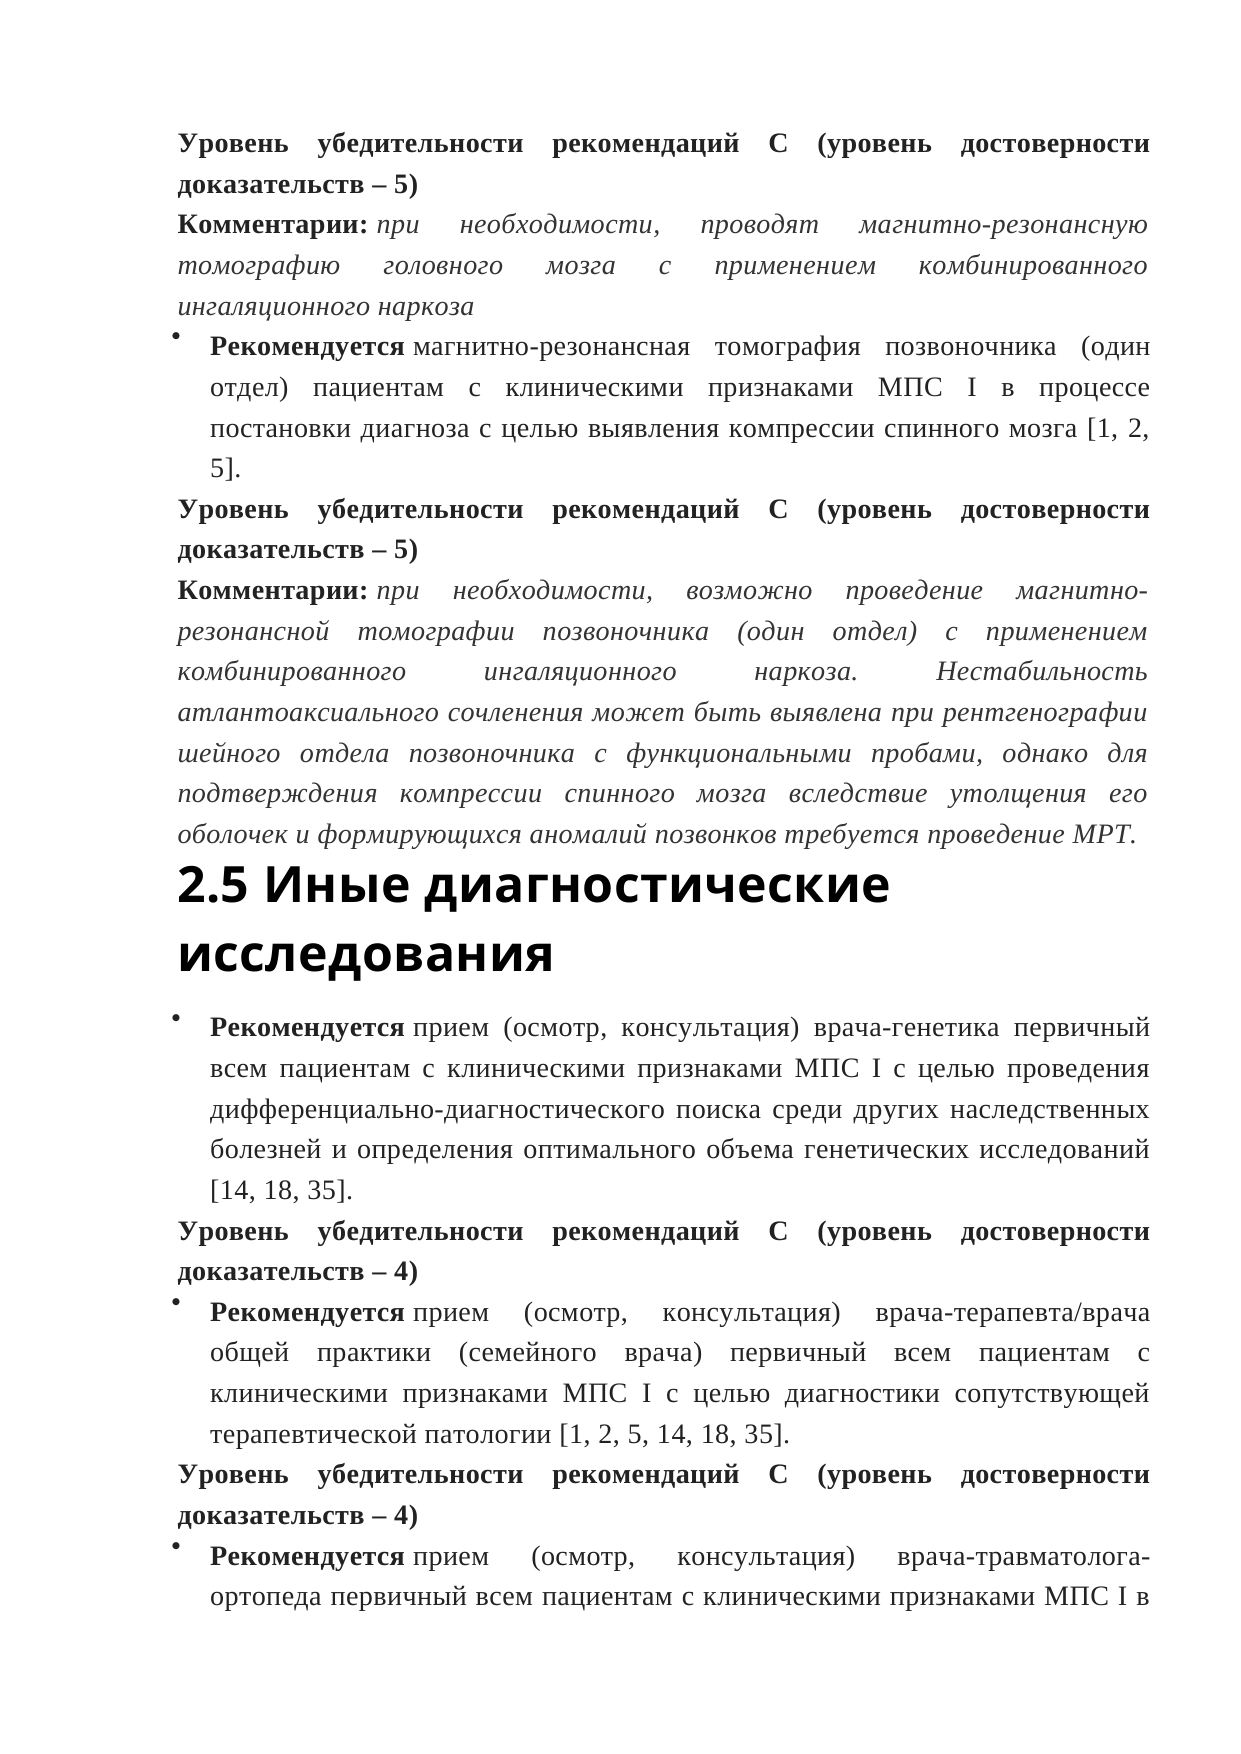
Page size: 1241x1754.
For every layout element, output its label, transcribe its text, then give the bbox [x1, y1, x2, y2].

text Комментарии: при необходимости, возможно проведение магнитно-резонансной томографии позвоночника (один отдел) с применением комбинированного ингаляционного наркоза. Нестабильность атлантоаксиального сочленения может быть выявлена при рентгенографии шейного отдела позвоночника с функциональными пробами, однако для подтверждения компрессии спинного мозга вследствие утолщения его оболочек и формирующихся аномалий позвонков требуется проведение МРТ. [177, 565, 1152, 849]
text Уровень убедительности рекомендаций C (уровень достоверности доказательств – 4) [177, 1449, 1152, 1530]
text Уровень убедительности рекомендаций C (уровень достоверности доказательств – 5) [177, 484, 1152, 565]
list Рекомендуется магнитно-резонансная томография позвоночника (один отдел) пациентам с клиническими признаками МПС I в процессе постановки диагноза с целью выявления компрессии спинного мозга [1, 2, 5]. [172, 321, 1152, 484]
text Уровень убедительности рекомендаций C (уровень достоверности доказательств – 5) [177, 118, 1152, 199]
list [172, 1530, 1152, 1612]
text Комментарии: при необходимости, проводят магнитно-резонансную томографию головного мозга с применением комбинированного ингаляционного наркоза [177, 199, 1152, 321]
text 2.5 Иные диагностические исследования [177, 849, 1152, 986]
list Рекомендуется прием (осмотр, консультация) врача-терапевта/врача общей практики (семейного врача) первичный всем пациентам с клиническими признаками МПС I с целью диагностики сопутствующей терапевтической патологии [1, 2, 5, 14, 18, 35]. [172, 1287, 1152, 1449]
text Уровень убедительности рекомендаций C (уровень достоверности доказательств – 4) [177, 1205, 1152, 1287]
list Рекомендуется прием (осмотр, консультация) врача-генетика первичный всем пациентам с клиническими признаками МПС I с целью проведения дифференциально-диагностического поиска среди других наследственных болезней и определения оптимального объема генетических исследований [14, 18, 35]. [172, 1002, 1152, 1205]
